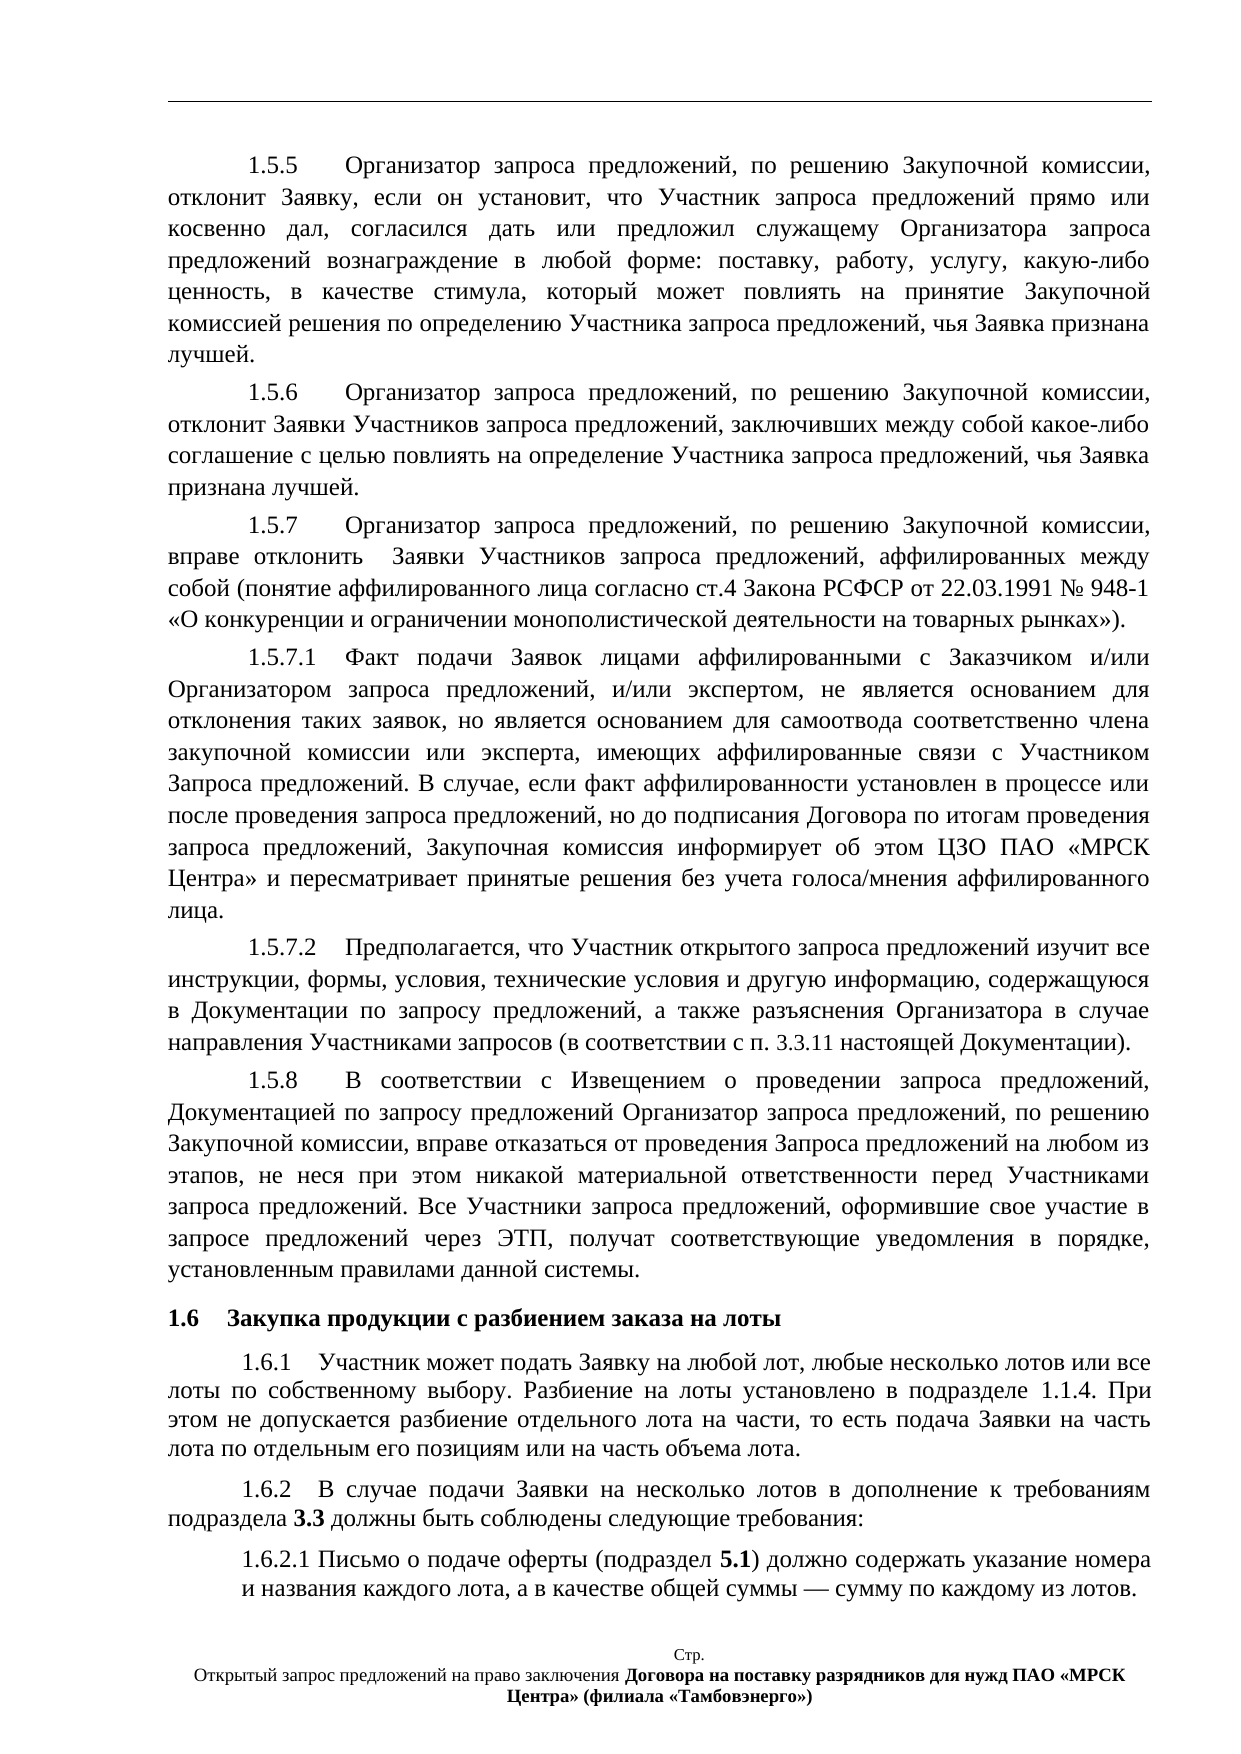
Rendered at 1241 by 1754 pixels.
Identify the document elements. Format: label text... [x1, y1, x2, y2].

subtitle Участник может подать Заявку на любой лот, любые несколько лотов или все лоты по собственному выбору. Разбиение на лоты установлено в подразделе 1.1.4. При этом не допускается разбиение отдельного лота на части, то есть подача Заявки на часть лота по отдельным его позициям или на часть объема лота. [168, 1347, 1152, 1462]
list Организатор запроса предложений, по решению Закупочной комиссии, отклонит Заявки Участников запроса предложений, заключивших между собой какое-либо соглашение с целью повлиять на определение Участника запроса предложений, чья Заявка признана лучшей. [168, 377, 1150, 501]
subtitle Закупка продукции с разбиением заказа на лоты [168, 1303, 1152, 1331]
list Факт подачи Заявок лицами аффилированными с Заказчиком и/или Организатором запроса предложений, и/или экспертом, не является основанием для отклонения таких заявок, но является основанием для самоотвода соответственно члена закупочной комиссии или эксперта, имеющих аффилированные связи с Участником Запроса предложений. В случае, если факт аффилированности установлен в процессе или после проведения запроса предложений, но до подписания Договора по итогам проведения запроса предложений, Закупочная комиссия информирует об этом ЦЗО ПАО «МРСК Центра» и пересматривает принятые решения без учета голоса/мнения аффилированного лица. [168, 642, 1150, 923]
list Организатор запроса предложений, по решению Закупочной комиссии, отклонит Заявку, если он установит, что Участник запроса предложений прямо или косвенно дал, согласился дать или предложил служащему Организатора запроса предложений вознаграждение в любой форме: поставку, работу, услугу, какую-либо ценность, в качестве стимула, который может повлиять на принятие Закупочной комиссией решения по определению Участника запроса предложений, чья Заявка признана лучшей. [168, 150, 1150, 368]
subtitle В случае подачи Заявки на несколько лотов в дополнение к требованиям подраздела 3.3 должны быть соблюдены следующие требования: [168, 1474, 1152, 1532]
list Организатор запроса предложений, по решению Закупочной комиссии, вправе отклонить Заявки Участников запроса предложений, аффилированных между собой (понятие аффилированного лица согласно ст.4 Закона РСФСР от 22.03.1991 № 948-1 «О конкуренции и ограничении монополистической деятельности на товарных рынках»). [168, 510, 1150, 633]
list Предполагается, что Участник открытого запроса предложений изучит все инструкции, формы, условия, технические условия и другую информацию, содержащуюся в Документации по запросу предложений, а также разъяснения Организатора в случае направления Участниками запросов (в соответствии с п. 3.3.11 настоящей Документации). [168, 932, 1150, 1056]
list В соответствии с Извещением о проведении запроса предложений, Документацией по запросу предложений Организатор запроса предложений, по решению Закупочной комиссии, вправе отказаться от проведения Запроса предложений на любом из этапов, не неся при этом никакой материальной ответственности перед Участниками запроса предложений. Все Участники запроса предложений, оформившие свое участие в запросе предложений через ЭТП, получат соответствующие уведомления в порядке, установленным правилами данной системы. [168, 1065, 1150, 1283]
subtitle Письмо о подаче оферты (подраздел 5.1) должно содержать указание номера и названия каждого лота, а в качестве общей суммы — сумму по каждому из лотов. [241, 1544, 1152, 1602]
